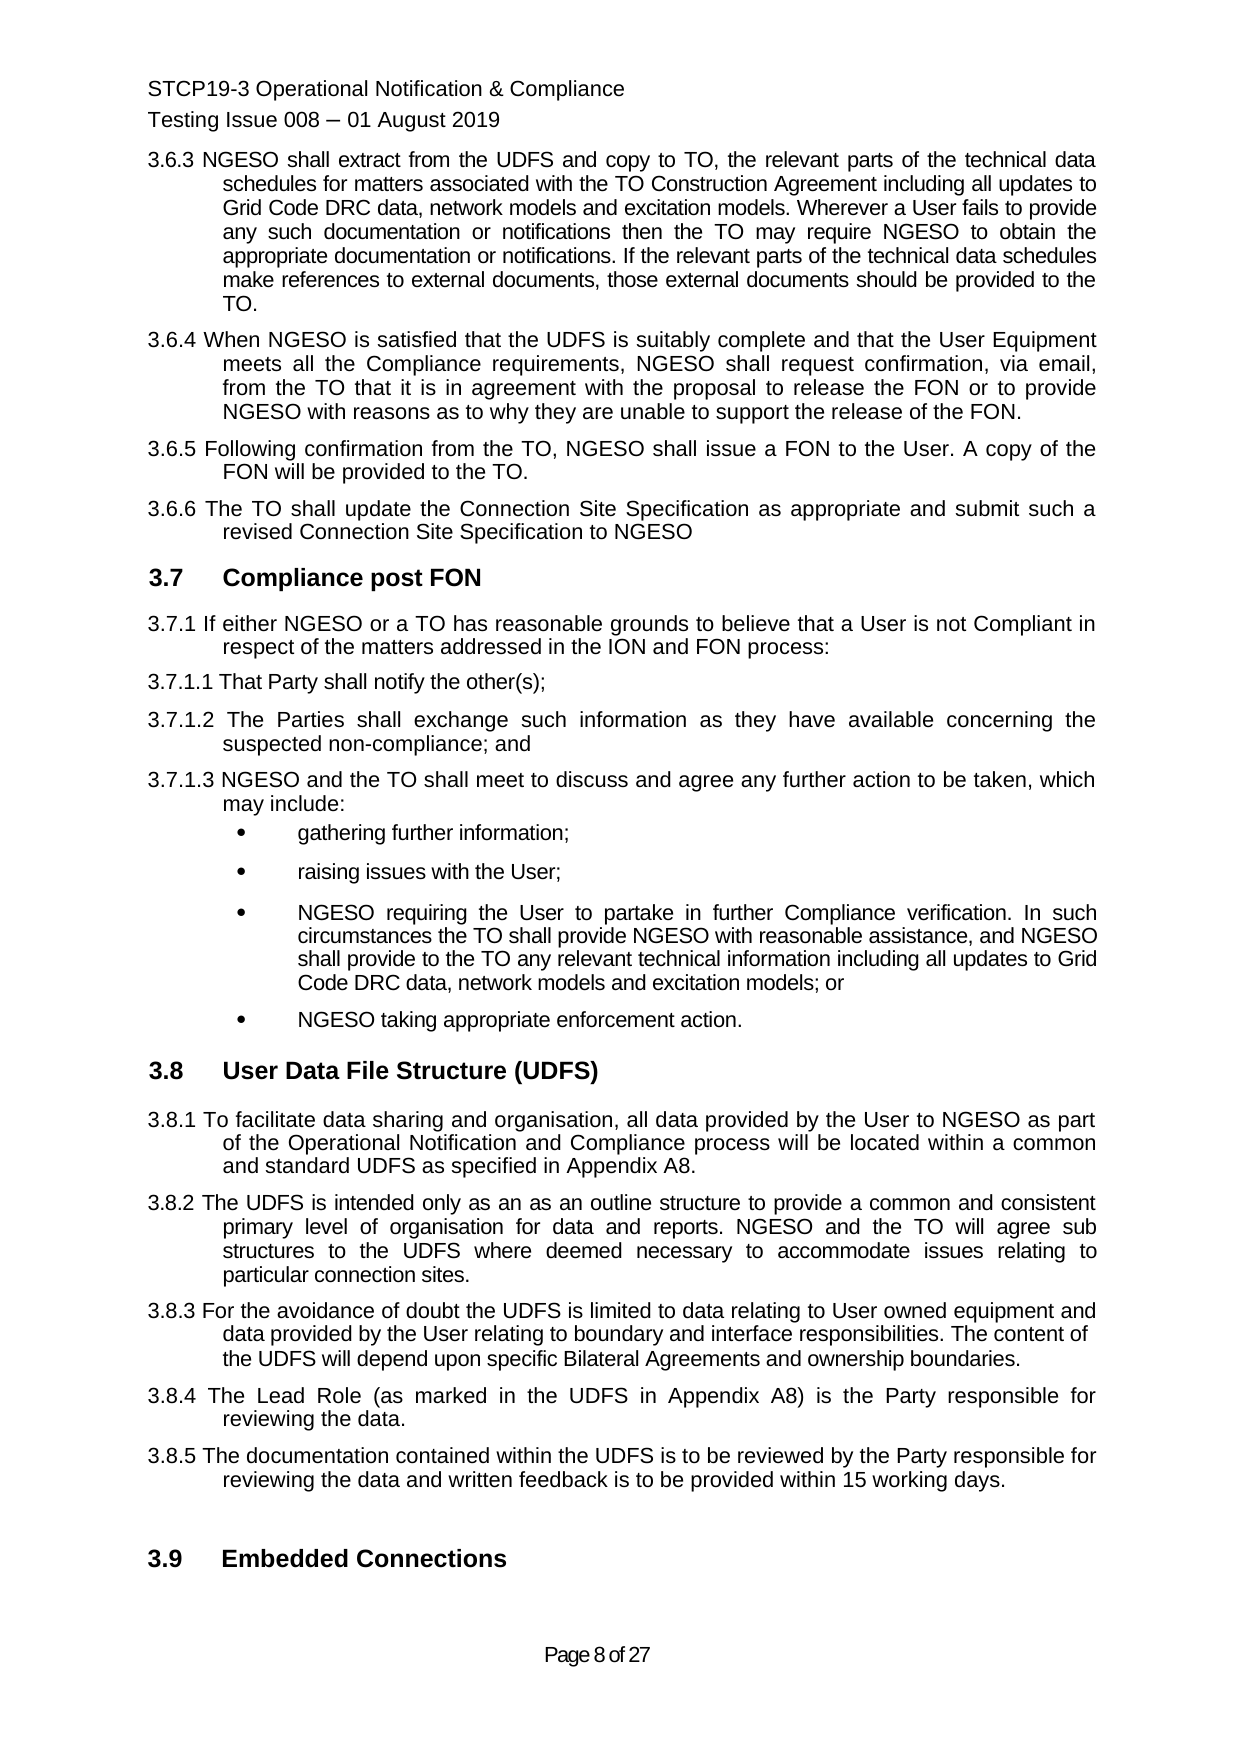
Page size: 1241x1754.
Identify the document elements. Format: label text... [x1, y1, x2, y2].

text 3.8.4 The Lead Role (as marked in the UDFS in Appendix A8) is the Party responsible for reviewing the data. [147, 1384, 1098, 1432]
text 3.9 Embedded Connections [147, 1545, 1098, 1574]
text 3.8.2 The UDFS is intended only as an as an outline structure to provide a common and consistent primary level of organisation for data and reports. NGESO and the TO will agree sub structures to the UDFS where deemed necessary to accommodate issues relating to particular connection sites. [147, 1191, 1098, 1287]
text 3.8 User Data File Structure (UDFS) [147, 1057, 1098, 1085]
list NGESO requiring the User to partake in further Compliance verification. In such circumstances the TO shall provide NGESO with reasonable assistance, and NGESO shall provide to the TO any relevant technical information including all updates to Grid Code DRC data, network models and excitation models; or [237, 901, 1098, 995]
text STCP19-3 Operational Notification & Compliance Testing Issue 008 – 01 August 2019 [147, 71, 685, 134]
text 3.7.1 If either NGESO or a TO has reasonable grounds to believe that a User is not Compliant in respect of the matters addressed in the ION and FON process: [147, 613, 1098, 659]
text the UDFS will depend upon specific Bilateral Agreements and ownership boundaries. [222, 1347, 1098, 1372]
text 3.6.3 NGESO shall extract from the UDFS and copy to TO, the relevant parts of the technical data schedules for matters associated with the TO Construction Agreement including all updates to Grid Code DRC data, network models and excitation models. Wherever a User fails to provide any such documentation or notifications then the TO may require NGESO to obtain the appropriate documentation or notifications. If the relevant parts of the technical data schedules make references to external documents, those external documents should be provided to the TO. [147, 149, 1098, 316]
text 3.8.5 The documentation contained within the UDFS is to be reviewed by the Party responsible for reviewing the data and written feedback is to be provided within 15 working days. [147, 1446, 1098, 1492]
text 3.7.1.3 NGESO and the TO shall meet to discuss and agree any further action to be taken, which may include: [147, 769, 1098, 816]
text 3.6.4 When NGESO is satisfied that the UDFS is suitably complete and that the User Equipment meets all the Compliance requirements, NGESO shall request confirmation, via email, from the TO that it is in agreement with the proposal to release the FON or to provide NGESO with reasons as to why they are unable to support the release of the FON. [147, 328, 1098, 424]
text 3.6.6 The TO shall update the Connection Site Specification as appropriate and submit such a revised Connection Site Specification to NGESO [147, 497, 1098, 544]
list gathering further information; [237, 819, 1098, 846]
text 3.7.1.1 That Party shall notify the other(s); [147, 669, 1098, 694]
list NGESO taking appropriate enforcement action. [237, 1006, 1098, 1033]
text 3.8.1 To facilitate data sharing and organisation, all data provided by the User to NGESO as part of the Operational Notification and Compliance process will be located within a common and standard UDFS as specified in Appendix A8. [147, 1108, 1098, 1178]
text 3.7.1.2 The Parties shall exchange such information as they have available concerning the suspected non-compliance; and [147, 709, 1098, 756]
text 3.7 Compliance post FON [147, 563, 1098, 592]
list raising issues with the User; [237, 857, 1098, 885]
text 3.8.3 For the avoidance of doubt the UDFS is limited to data relating to User owned equipment and data provided by the User relating to boundary and interface responsibilities. The content of [147, 1300, 1098, 1347]
text 3.6.5 Following confirmation from the TO, NGESO shall issue a FON to the User. A copy of the FON will be provided to the TO. [147, 437, 1098, 484]
